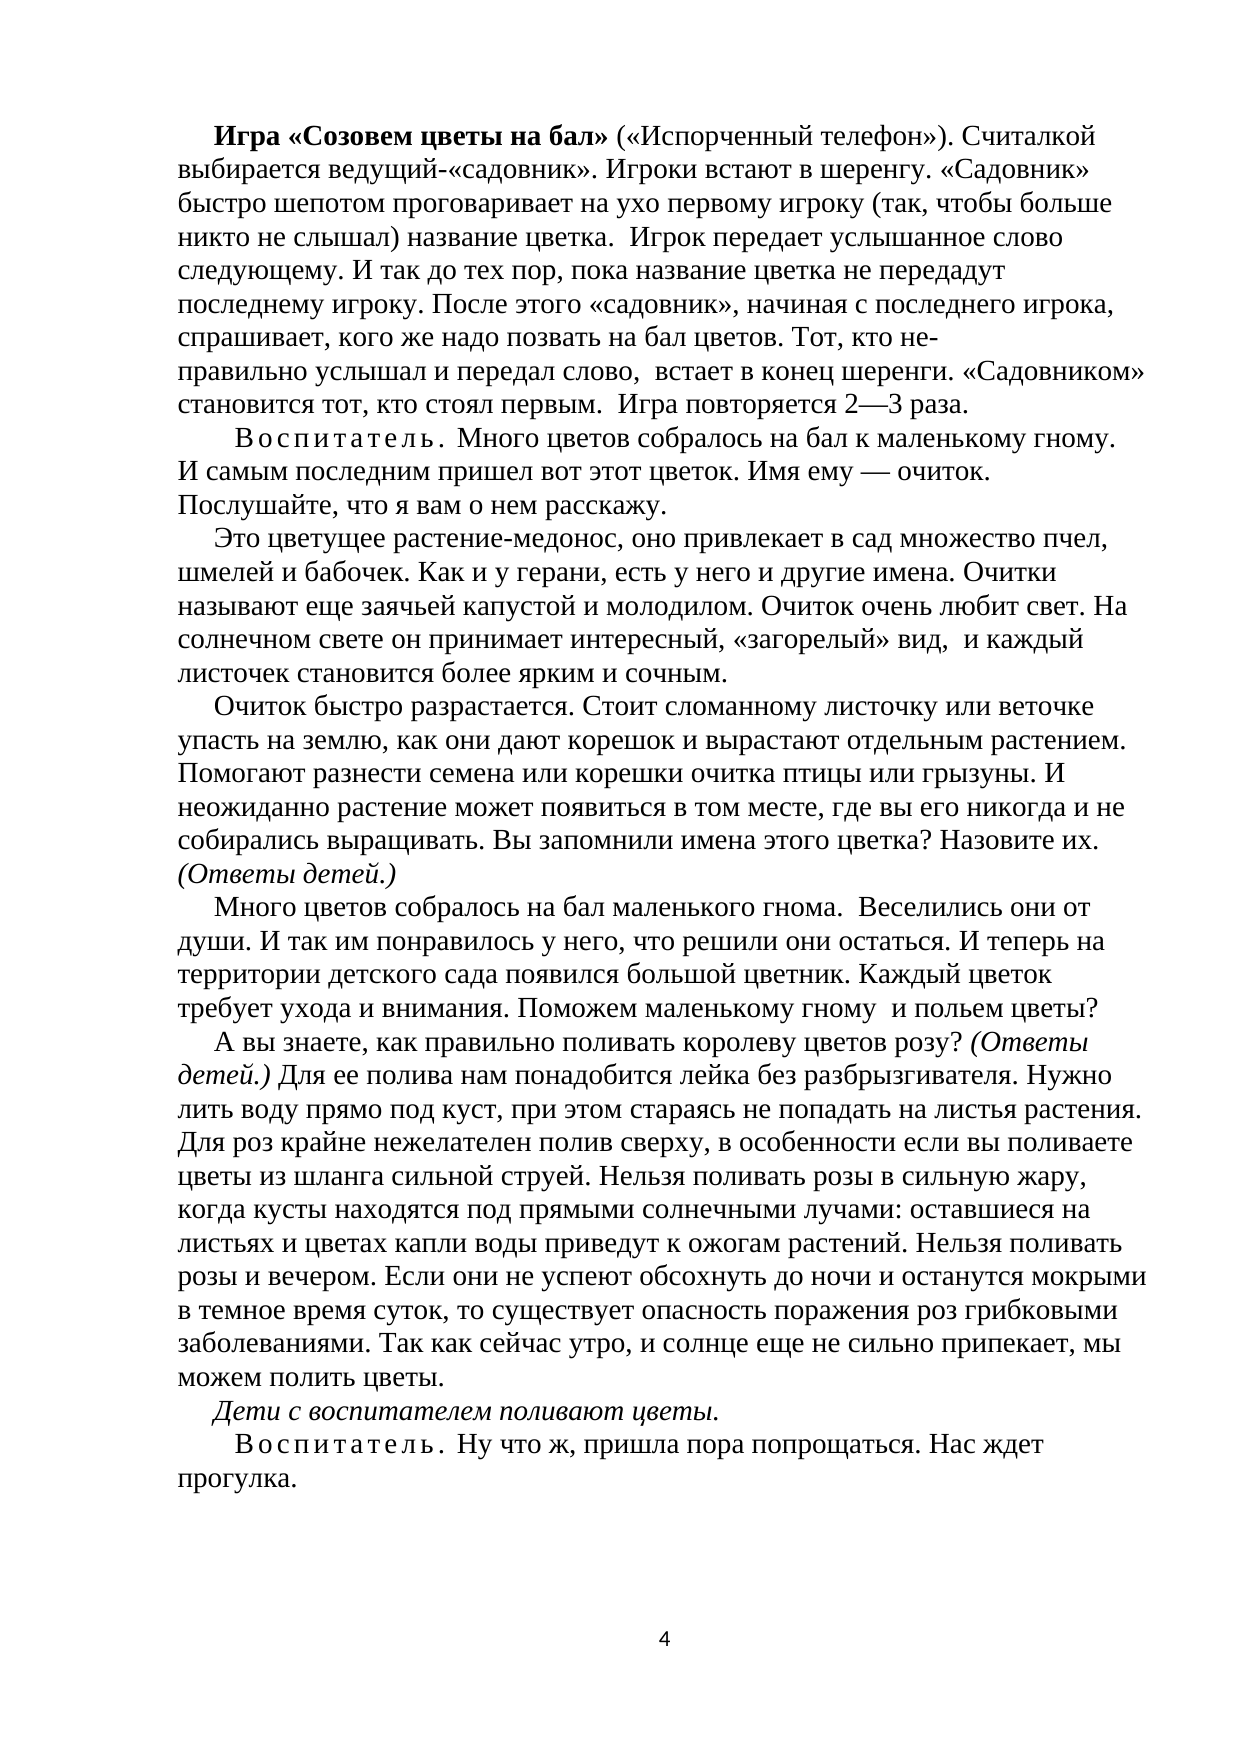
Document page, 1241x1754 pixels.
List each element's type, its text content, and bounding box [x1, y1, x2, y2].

text Дети с воспитателем поливают цветы. [177, 1393, 1152, 1426]
text Игра «Созовем цветы на бал» («Испорченный телефон»). Считалкой выбирается ведущий-«садовник». Игроки встают в шеренгу. «Садовник» быстро шепотом проговаривает на ухо первому игроку (так, чтобы больше никто не слышал) название цветка. Игрок передает услышанное слово следующему. И так до тех пор, пока название цветка не передадут последнему игроку. После этого «садовник», начиная с последнего игрока, спрашивает, кого же надо позвать на бал цветов. Тот, кто не- [177, 118, 1152, 353]
text Воспитатель. Ну что ж, пришла пора попрощаться. Нас ждет прогулка. [177, 1426, 1152, 1493]
text Это цветущее растение-медонос, оно привлекает в сад множество пчел, шмелей и бабочек. Как и у герани, есть у него и другие имена. Очитки называют еще заячьей капустой и молодилом. Очиток очень любит свет. На солнечном свете он принимает интересный, «загорелый» вид, и каждый листочек становится более ярким и сочным. [177, 521, 1152, 688]
text Много цветов собралось на бал маленького гнома. Веселились они от души. И так им понравилось у него, что решили они остаться. И теперь на территории детского сада появился большой цветник. Каждый цветок требует ухода и внимания. Поможем маленькому гному и польем цветы? [177, 889, 1152, 1024]
text А вы знаете, как правильно поливать королеву цветов розу? (Ответы детей.) Для ее полива нам понадобится лейка без разбрызгивателя. Нужно лить воду прямо под куст, при этом стараясь не попадать на листья растения. Для роз крайне нежелателен полив сверху, в особенности если вы поливаете цветы из шланга сильной струей. Нельзя поливать розы в сильную жару, когда кусты находятся под прямыми солнечными лучами: оставшиеся на листьях и цветах капли воды приведут к ожогам растений. Нельзя поливать розы и вечером. Если они не успеют обсохнуть до ночи и останутся мокрыми в темное время суток, то существует опасность поражения роз грибковыми заболеваниями. Так как сейчас утро, и солнце еще не сильно припекает, мы можем полить цветы. [177, 1024, 1152, 1393]
text Очиток быстро разрастается. Стоит сломанному листочку или веточке упасть на землю, как они дают корешок и вырастают отдельным растением. Помогают разнести семена или корешки очитка птицы или грызуны. И неожиданно растение может появиться в том месте, где вы его никогда и не собирались выращивать. Вы запомнили имена этого цветка? Назовите их. (Ответы детей.) [177, 688, 1152, 889]
text правильно услышал и передал слово, встает в конец шеренги. «Садовником» становится тот, кто стоял первым. Игра повторяется 2—3 раза. [177, 353, 1152, 420]
text Воспитатель. Много цветов собралось на бал к маленькому гному. И самым последним пришел вот этот цветок. Имя ему — очиток. Послушайте, что я вам о нем расскажу. [177, 420, 1152, 521]
